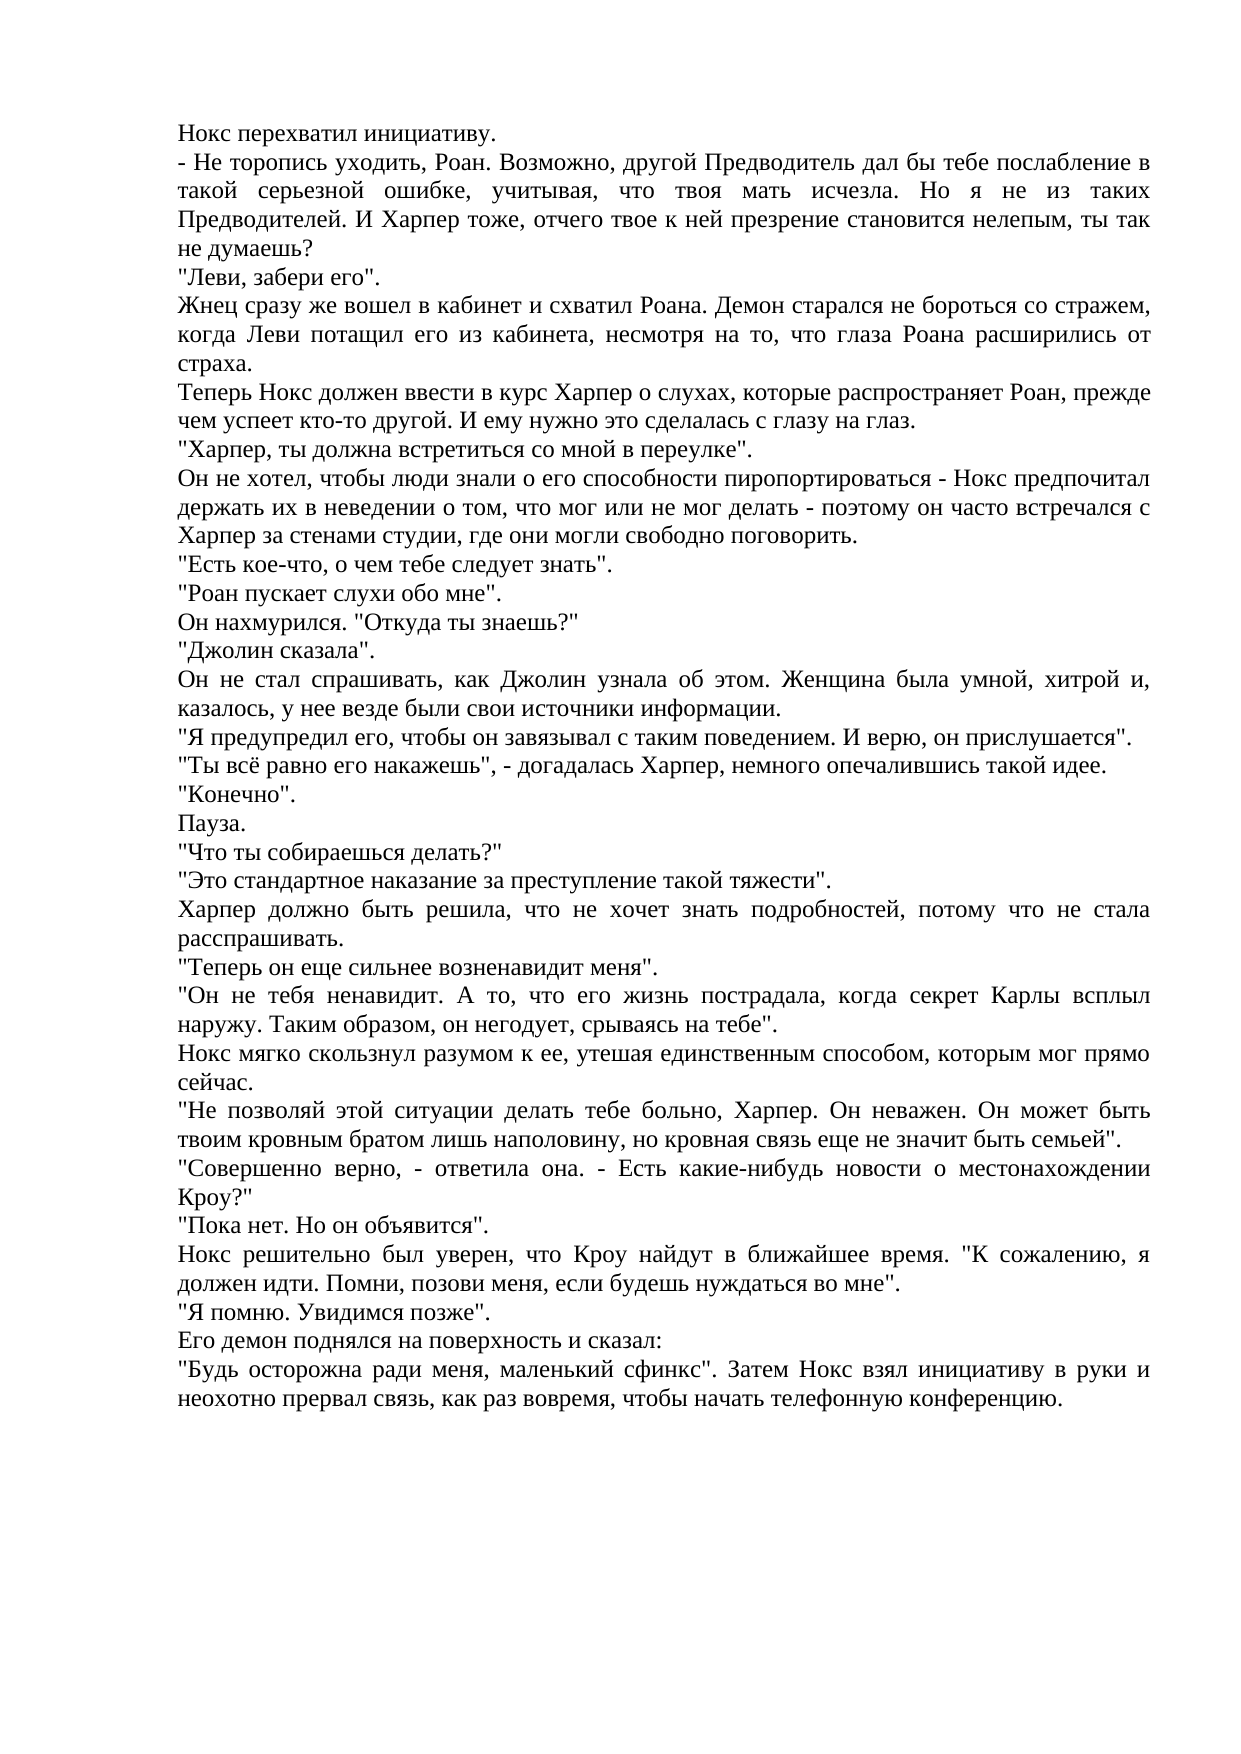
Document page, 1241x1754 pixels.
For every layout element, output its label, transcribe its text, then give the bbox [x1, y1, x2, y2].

text "Джолин сказала". [177, 636, 1152, 664]
text Его демон поднялся на поверхность и сказал: [177, 1326, 1152, 1354]
text Он не хотел, чтобы люди знали о его способности пиропортироваться - Нокс предпочитал держать их в неведении о том, что мог или не мог делать - поэтому он часто встречался с Харпер за стенами студии, где они могли свободно поговорить. [177, 463, 1152, 549]
text Нокс перехватил инициативу. [177, 118, 1152, 147]
text "Ты всё равно его накажешь", - догадалась Харпер, немного опечалившись такой идее. [177, 751, 1152, 779]
text Жнец сразу же вошел в кабинет и схватил Роана. Демон старался не бороться со стражем, когда Леви потащил его из кабинета, несмотря на то, что глаза Роана расширились от страха. [177, 291, 1152, 377]
text Он не стал спрашивать, как Джолин узнала об этом. Женщина была умной, хитрой и, казалось, у нее везде были свои источники информации. [177, 664, 1152, 722]
text "Леви, забери его". [177, 262, 1152, 291]
text "Я помню. Увидимся позже". [177, 1297, 1152, 1326]
text "Я предупредил его, чтобы он завязывал с таким поведением. И верю, он прислушается". [177, 722, 1152, 751]
text Нокс решительно был уверен, что Кроу найдут в ближайшее время. "К сожалению, я должен идти. Помни, позови меня, если будешь нуждаться во мне". [177, 1239, 1152, 1297]
text "Пока нет. Но он объявится". [177, 1211, 1152, 1239]
text "Харпер, ты должна встретиться со мной в переулке". [177, 434, 1152, 463]
text Нокс мягко скользнул разумом к ее, утешая единственным способом, которым мог прямо сейчас. "Не позволяй этой ситуации делать тебе больно, Харпер. Он неважен. Он может быть твоим кровным братом лишь наполовину, но кровная связь еще не значит быть семьей". [177, 1038, 1152, 1153]
text "Конечно". [177, 779, 1152, 808]
text Он нахмурился. "Откуда ты знаешь?" [177, 607, 1152, 636]
text "Есть кое-что, о чем тебе следует знать". [177, 549, 1152, 578]
text Харпер должно быть решила, что не хочет знать подробностей, потому что не стала расспрашивать. "Теперь он еще сильнее возненавидит меня". [177, 894, 1152, 981]
text Теперь Нокс должен ввести в курс Харпер о слухах, которые распространяет Роан, прежде чем успеет кто-то другой. И ему нужно это сделалась с глазу на глаз. [177, 377, 1152, 434]
text - Не торопись уходить, Роан. Возможно, другой Предводитель дал бы тебе послабление в такой серьезной ошибке, учитывая, что твоя мать исчезла. Но я не из таких Предводителей. И Харпер тоже, отчего твое к ней презрение становится нелепым, ты так не думаешь? [177, 147, 1152, 262]
text "Это стандартное наказание за преступление такой тяжести". [177, 866, 1152, 894]
text Пауза. "Что ты собираешься делать?" [177, 808, 1152, 866]
text "Роан пускает слухи обо мне". [177, 578, 1152, 607]
text "Совершенно верно, - ответила она. - Есть какие-нибудь новости о местонахождении Кроу?" [177, 1153, 1152, 1211]
text "Он не тебя ненавидит. А то, что его жизнь пострадала, когда секрет Карлы всплыл наружу. Таким образом, он негодует, срываясь на тебе". [177, 981, 1152, 1038]
text "Будь осторожна ради меня, маленький сфинкс". Затем Нокс взял инициативу в руки и неохотно прервал связь, как раз вовремя, чтобы начать телефонную конференцию. [177, 1354, 1152, 1412]
